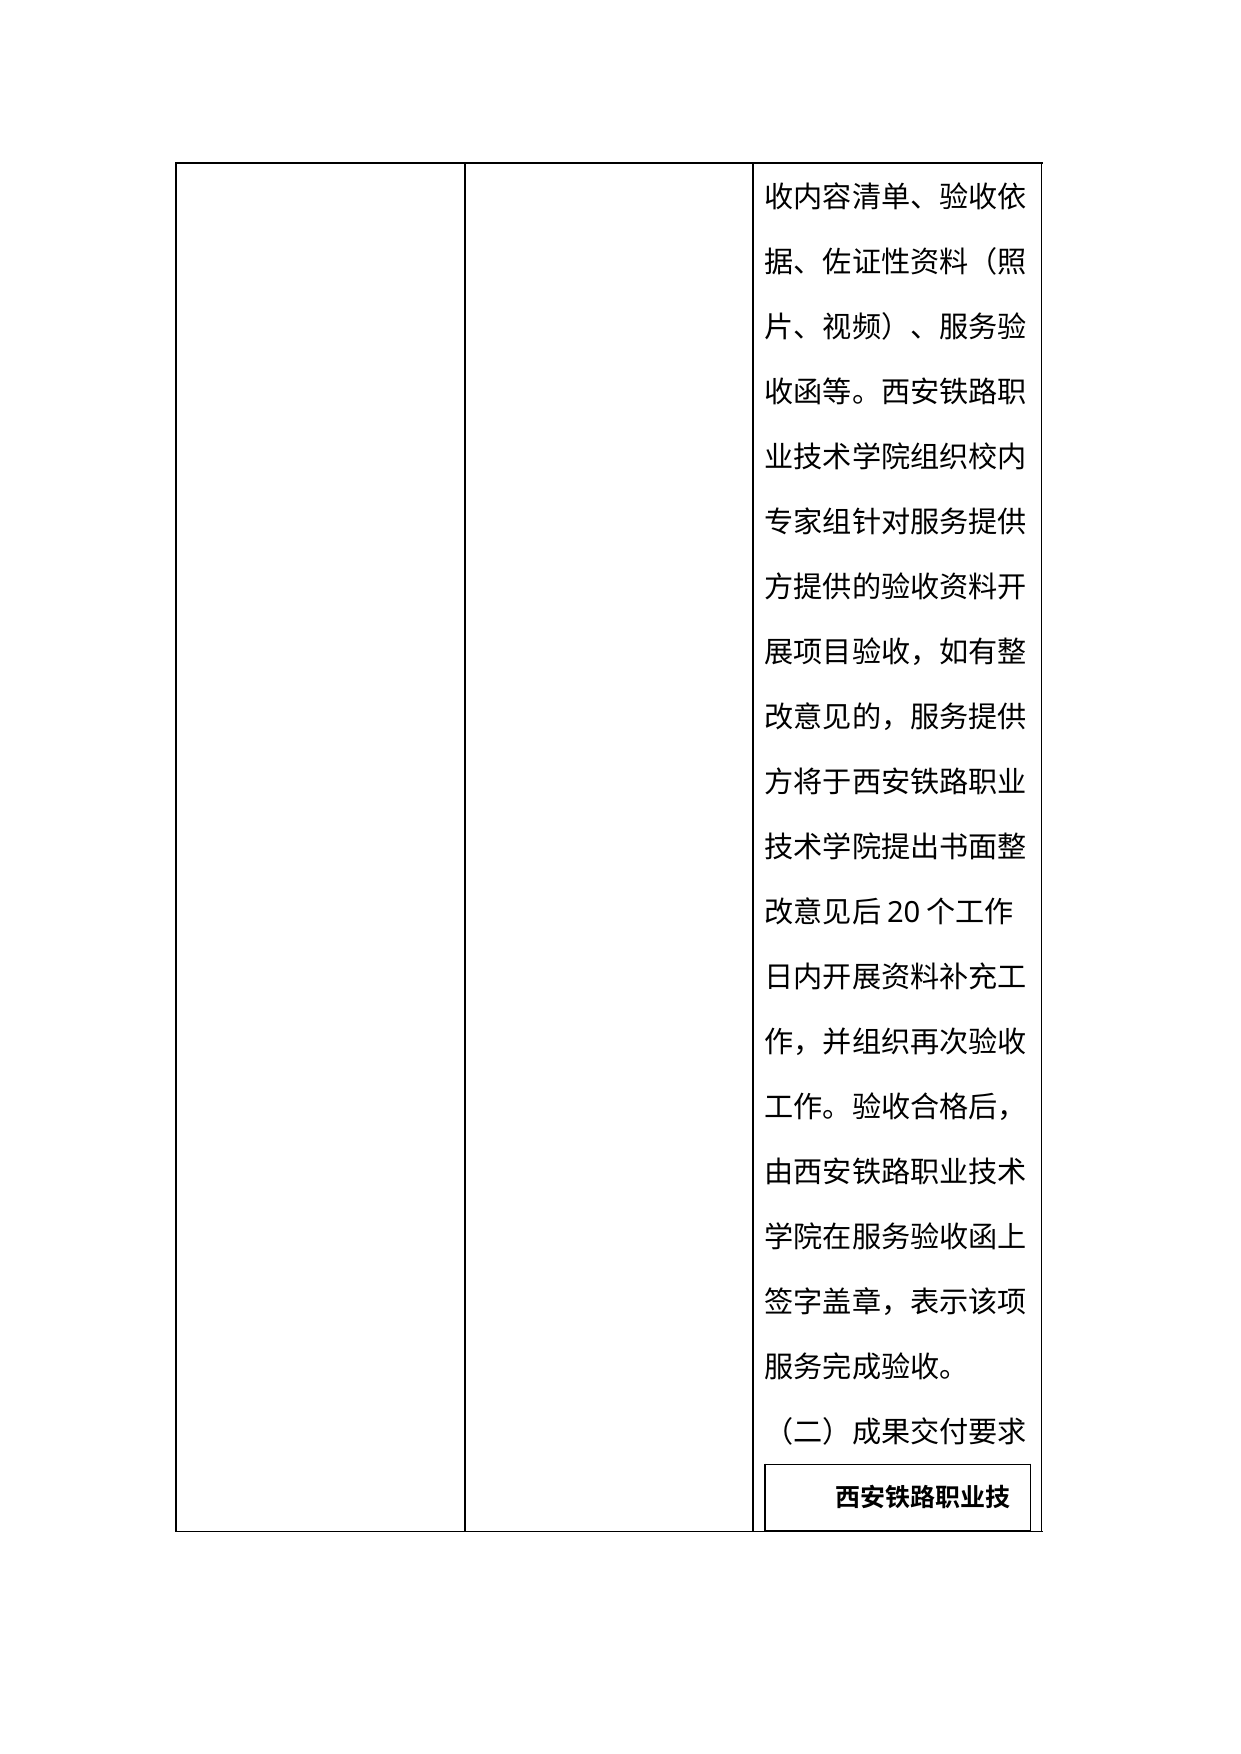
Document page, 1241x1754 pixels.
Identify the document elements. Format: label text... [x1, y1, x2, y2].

table_cell 1 [177, 164, 464, 1531]
table_cell ▲ [466, 164, 752, 1531]
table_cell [754, 164, 1041, 1531]
